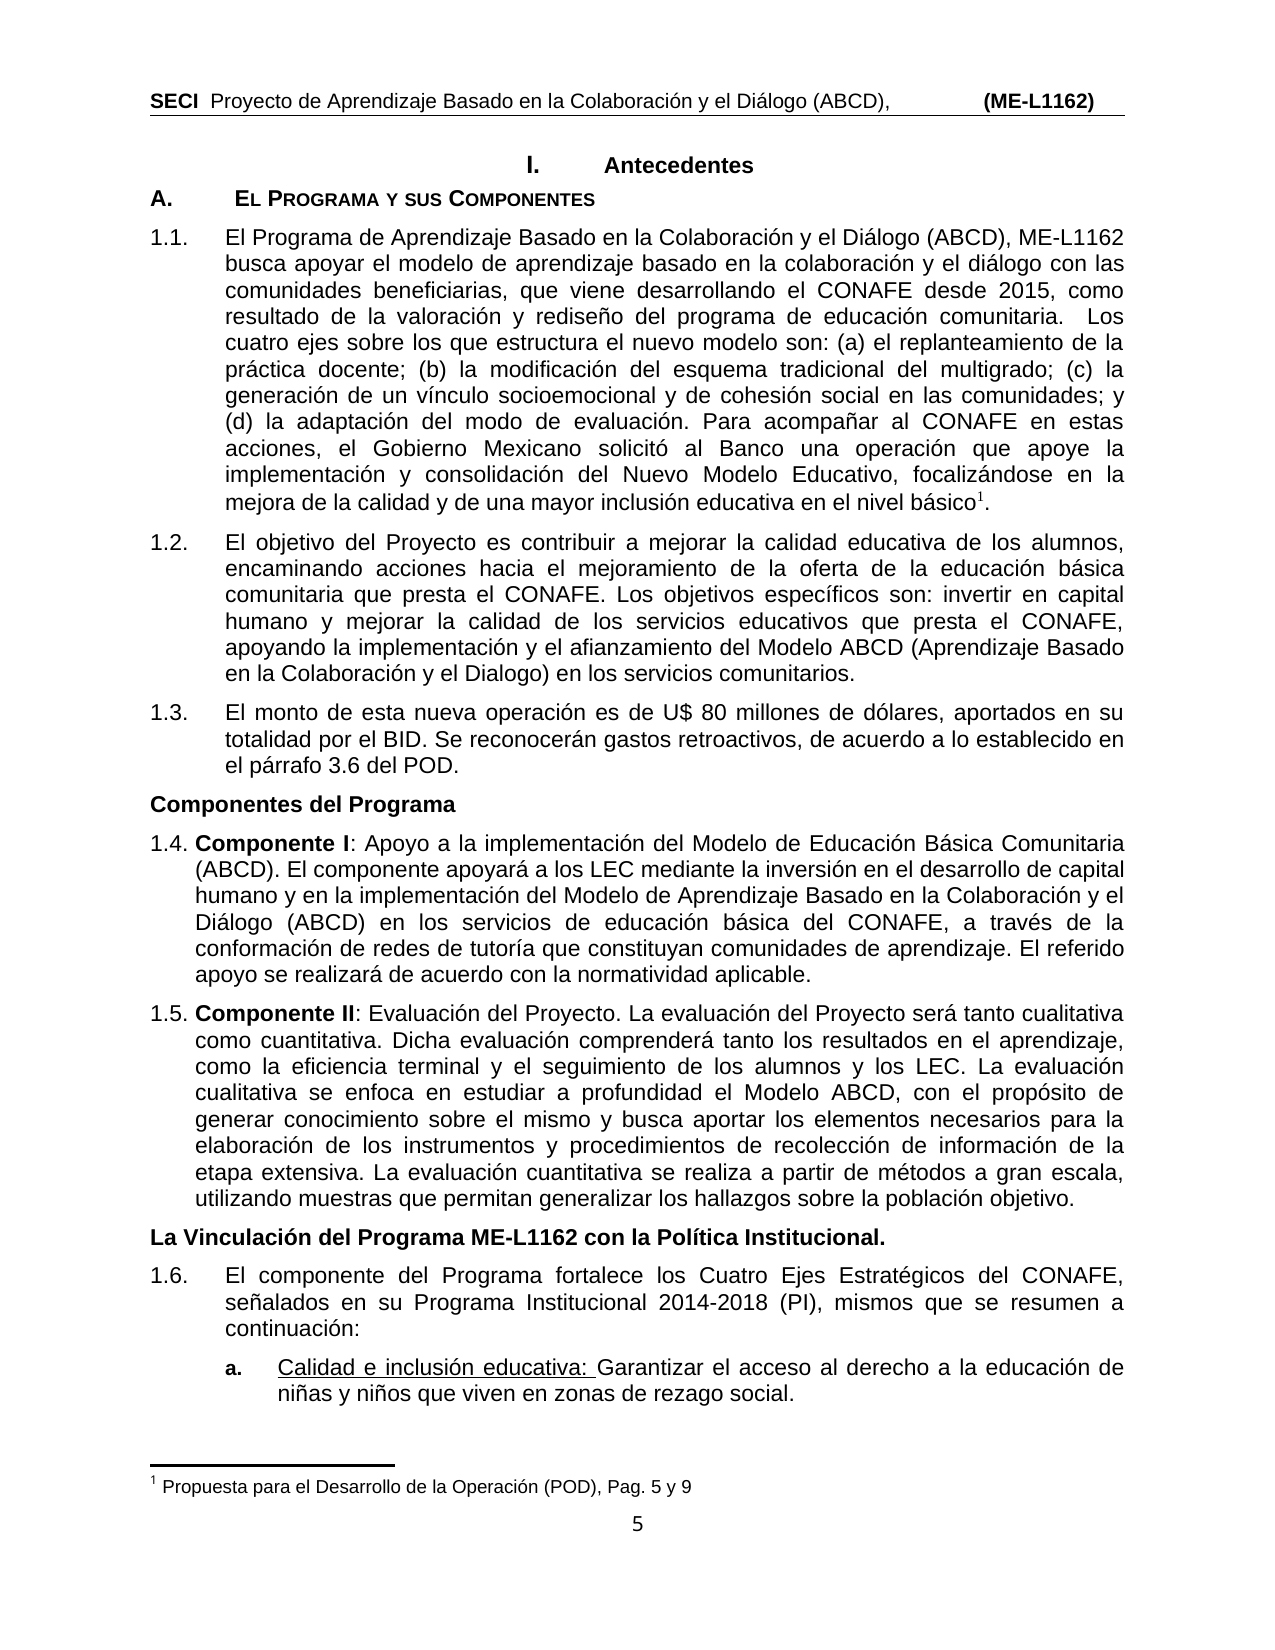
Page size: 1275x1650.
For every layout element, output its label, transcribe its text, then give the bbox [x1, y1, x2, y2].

list Componente I: Apoyo a la implementación del Modelo de Educación Básica Comunitaria (ABCD). El componente apoyará a los LEC mediante la inversión en el desarrollo de capital humano y en la implementación del Modelo de Aprendizaje Basado en la Colaboración y el Diálogo (ABCD) en los servicios de educación básica del CONAFE, a través de la conformación de redes de tutoría que constituyan comunidades de aprendizaje. El referido apoyo se realizará de acuerdo con la normatividad aplicable. [150, 830, 1125, 988]
list El componente del Programa fortalece los Cuatro Ejes Estratégicos del CONAFE, señalados en su Programa Institucional 2014-2018 (PI), mismos que se resumen a continuación: [150, 1262, 1125, 1342]
list El monto de esta nueva operación es de U$ 80 millones de dólares, aportados en su totalidad por el BID. Se reconocerán gastos retroactivos, de acuerdo a lo establecido en el párrafo 3.6 del POD. [150, 699, 1125, 778]
list El objetivo del Proyecto es contribuir a mejorar la calidad educativa de los alumnos, encaminando acciones hacia el mejoramiento de la oferta de la educación básica comunitaria que presta el CONAFE. Los objetivos específicos son: invertir en capital humano y mejorar la calidad de los servicios educativos que presta el CONAFE, apoyando la implementación y el afianzamiento del Modelo ABCD (Aprendizaje Basado en la Colaboración y el Dialogo) en los servicios comunitarios. [150, 529, 1125, 687]
text La Vinculación del Programa ME-L1162 con la Política Institucional. [150, 1224, 1125, 1250]
subtitle El Programa y sus Componentes [150, 185, 1125, 211]
subtitle Antecedentes [169, 150, 1125, 179]
text Componentes del Programa [150, 791, 1125, 817]
list Componente II: Evaluación del Proyecto. La evaluación del Proyecto será tanto cualitativa como cuantitativa. Dicha evaluación comprenderá tanto los resultados en el aprendizaje, como la eficiencia terminal y el seguimiento de los alumnos y los LEC. La evaluación cualitativa se enfoca en estudiar a profundidad el Modelo ABCD, con el propósito de generar conocimiento sobre el mismo y busca aportar los elementos necesarios para la elaboración de los instrumentos y procedimientos de recolección de información de la etapa extensiva. La evaluación cuantitativa se realiza a partir de métodos a gran escala, utilizando muestras que permitan generalizar los hallazgos sobre la población objetivo. [150, 1000, 1125, 1211]
list El Programa de Aprendizaje Basado en la Colaboración y el Diálogo (ABCD), ME-L1162 busca apoyar el modelo de aprendizaje basado en la colaboración y el diálogo con las comunidades beneficiarias, que viene desarrollando el CONAFE desde 2015, como resultado de la valoración y rediseño del programa de educación comunitaria. Los cuatro ejes sobre los que estructura el nuevo modelo son: (a) el replanteamiento de la práctica docente; (b) la modificación del esquema tradicional del multigrado; (c) la generación de un vínculo socioemocional y de cohesión social en las comunidades; y (d) la adaptación del modo de evaluación. Para acompañar al CONAFE en estas acciones, el Gobierno Mexicano solicitó al Banco una operación que apoye la implementación y consolidación del Nuevo Modelo Educativo, focalizándose en la mejora de la calidad y de una mayor inclusión educativa en el nivel básico. [150, 224, 1125, 516]
list Calidad e inclusión educativa: Garantizar el acceso al derecho a la educación de niñas y niños que viven en zonas de rezago social. [225, 1354, 1125, 1407]
